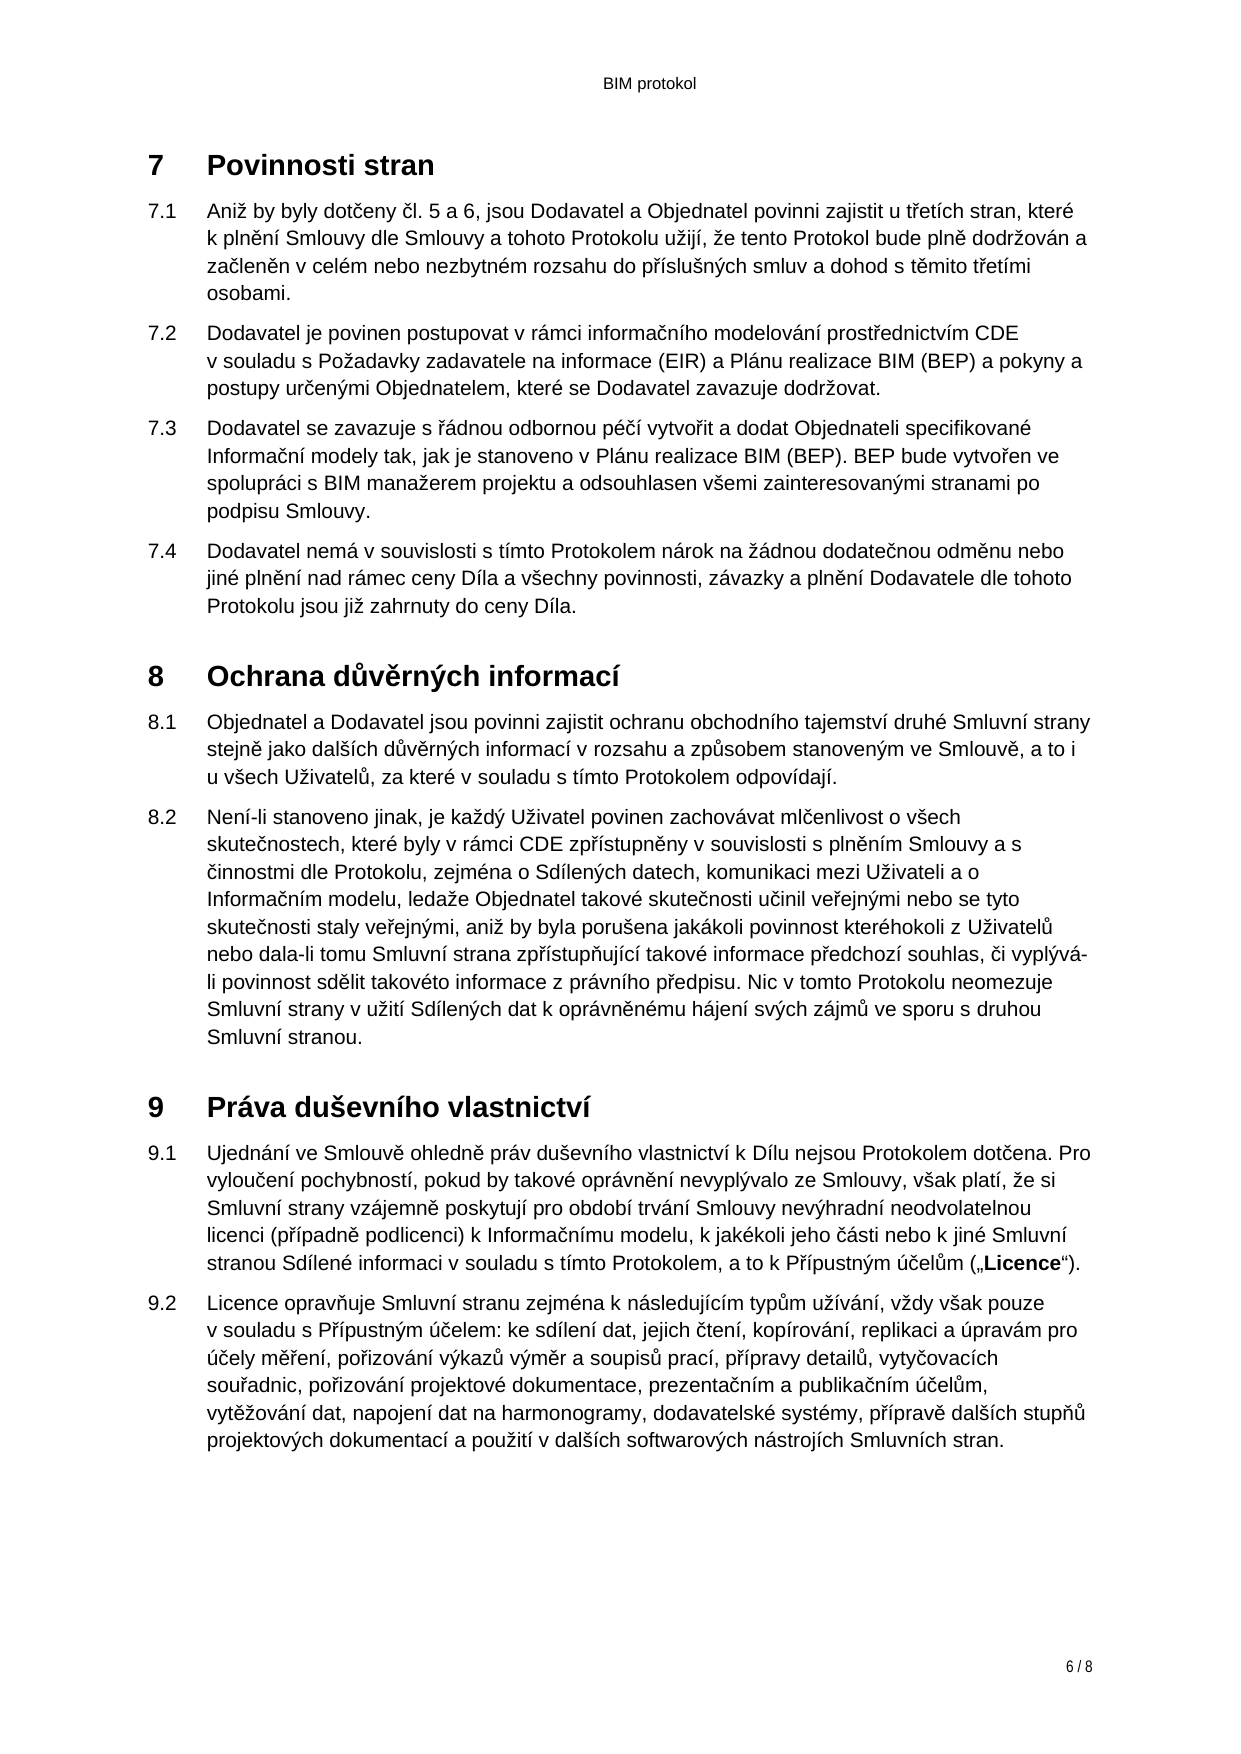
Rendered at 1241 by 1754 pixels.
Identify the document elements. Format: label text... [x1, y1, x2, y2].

subtitle Ochrana důvěrných informací [148, 659, 1093, 692]
subtitle Povinnosti stran [148, 148, 1093, 181]
text Dodavatel je povinen postupovat v rámci informačního modelování prostřednictvím CDE v souladu s Požadavky zadavatele na informace (EIR) a Plánu realizace BIM (BEP) a pokyny a postupy určenými Objednatelem, které se Dodavatel zavazuje dodržovat. [148, 321, 1093, 400]
text Ujednání ve Smlouvě ohledně práv duševního vlastnictví k Dílu nejsou Protokolem dotčena. Pro vyloučení pochybností, pokud by takové oprávnění nevyplývalo ze Smlouvy, však platí, že si Smluvní strany vzájemně poskytují pro období trvání Smlouvy nevýhradní neodvolatelnou licenci (případně podlicenci) k Informačnímu modelu, k jakékoli jeho části nebo k jiné Smluvní stranou Sdílené informaci v souladu s tímto Protokolem, a to k Přípustným účelům („Licence“). [148, 1141, 1093, 1275]
text Není-li stanoveno jinak, je každý Uživatel povinen zachovávat mlčenlivost o všech skutečnostech, které byly v rámci CDE zpřístupněny v souvislosti s plněním Smlouvy a s činnostmi dle Protokolu, zejména o Sdílených datech, komunikaci mezi Uživateli a o Informačním modelu, ledaže Objednatel takové skutečnosti učinil veřejnými nebo se tyto skutečnosti staly veřejnými, aniž by byla porušena jakákoli povinnost kteréhokoli z Uživatelů nebo dala-li tomu Smluvní strana zpřístupňující takové informace předchozí souhlas, či vyplývá-li povinnost sdělit takovéto informace z právního předpisu. Nic v tomto Protokolu neomezuje Smluvní strany v užití Sdílených dat k oprávněnému hájení svých zájmů ve sporu s druhou Smluvní stranou. [148, 805, 1093, 1049]
text Licence opravňuje Smluvní stranu zejména k následujícím typům užívání, vždy však pouze v souladu s Přípustným účelem: ke sdílení dat, jejich čtení, kopírování, replikaci a úpravám pro účely měření, pořizování výkazů výměr a soupisů prací, přípravy detailů, vytyčovacích souřadnic, pořizování projektové dokumentace, prezentačním a publikačním účelům, vytěžování dat, napojení dat na harmonogramy, dodavatelské systémy, přípravě dalších stupňů projektových dokumentací a použití v dalších softwarových nástrojích Smluvních stran. [148, 1291, 1093, 1452]
text Objednatel a Dodavatel jsou povinni zajistit ochranu obchodního tajemství druhé Smluvní strany stejně jako dalších důvěrných informací v rozsahu a způsobem stanoveným ve Smlouvě, a to i u všech Uživatelů, za které v souladu s tímto Protokolem odpovídají. [148, 710, 1093, 789]
text Dodavatel nemá v souvislosti s tímto Protokolem nárok na žádnou dodatečnou odměnu nebo jiné plnění nad rámec ceny Díla a všechny povinnosti, závazky a plnění Dodavatele dle tohoto Protokolu jsou již zahrnuty do ceny Díla. [148, 539, 1093, 618]
text Dodavatel se zavazuje s řádnou odbornou péčí vytvořit a dodat Objednateli specifikované Informační modely tak, jak je stanoveno v Plánu realizace BIM (BEP). BEP bude vytvořen ve spolupráci s BIM manažerem projektu a odsouhlasen všemi zainteresovanými stranami po podpisu Smlouvy. [148, 416, 1093, 523]
text Aniž by byly dotčeny čl. 5 a 6, jsou Dodavatel a Objednatel povinni zajistit u třetích stran, které k plnění Smlouvy dle Smlouvy a tohoto Protokolu užijí, že tento Protokol bude plně dodržován a začleněn v celém nebo nezbytném rozsahu do příslušných smluv a dohod s těmito třetími osobami. [148, 199, 1093, 305]
subtitle Práva duševního vlastnictví [148, 1090, 1093, 1123]
